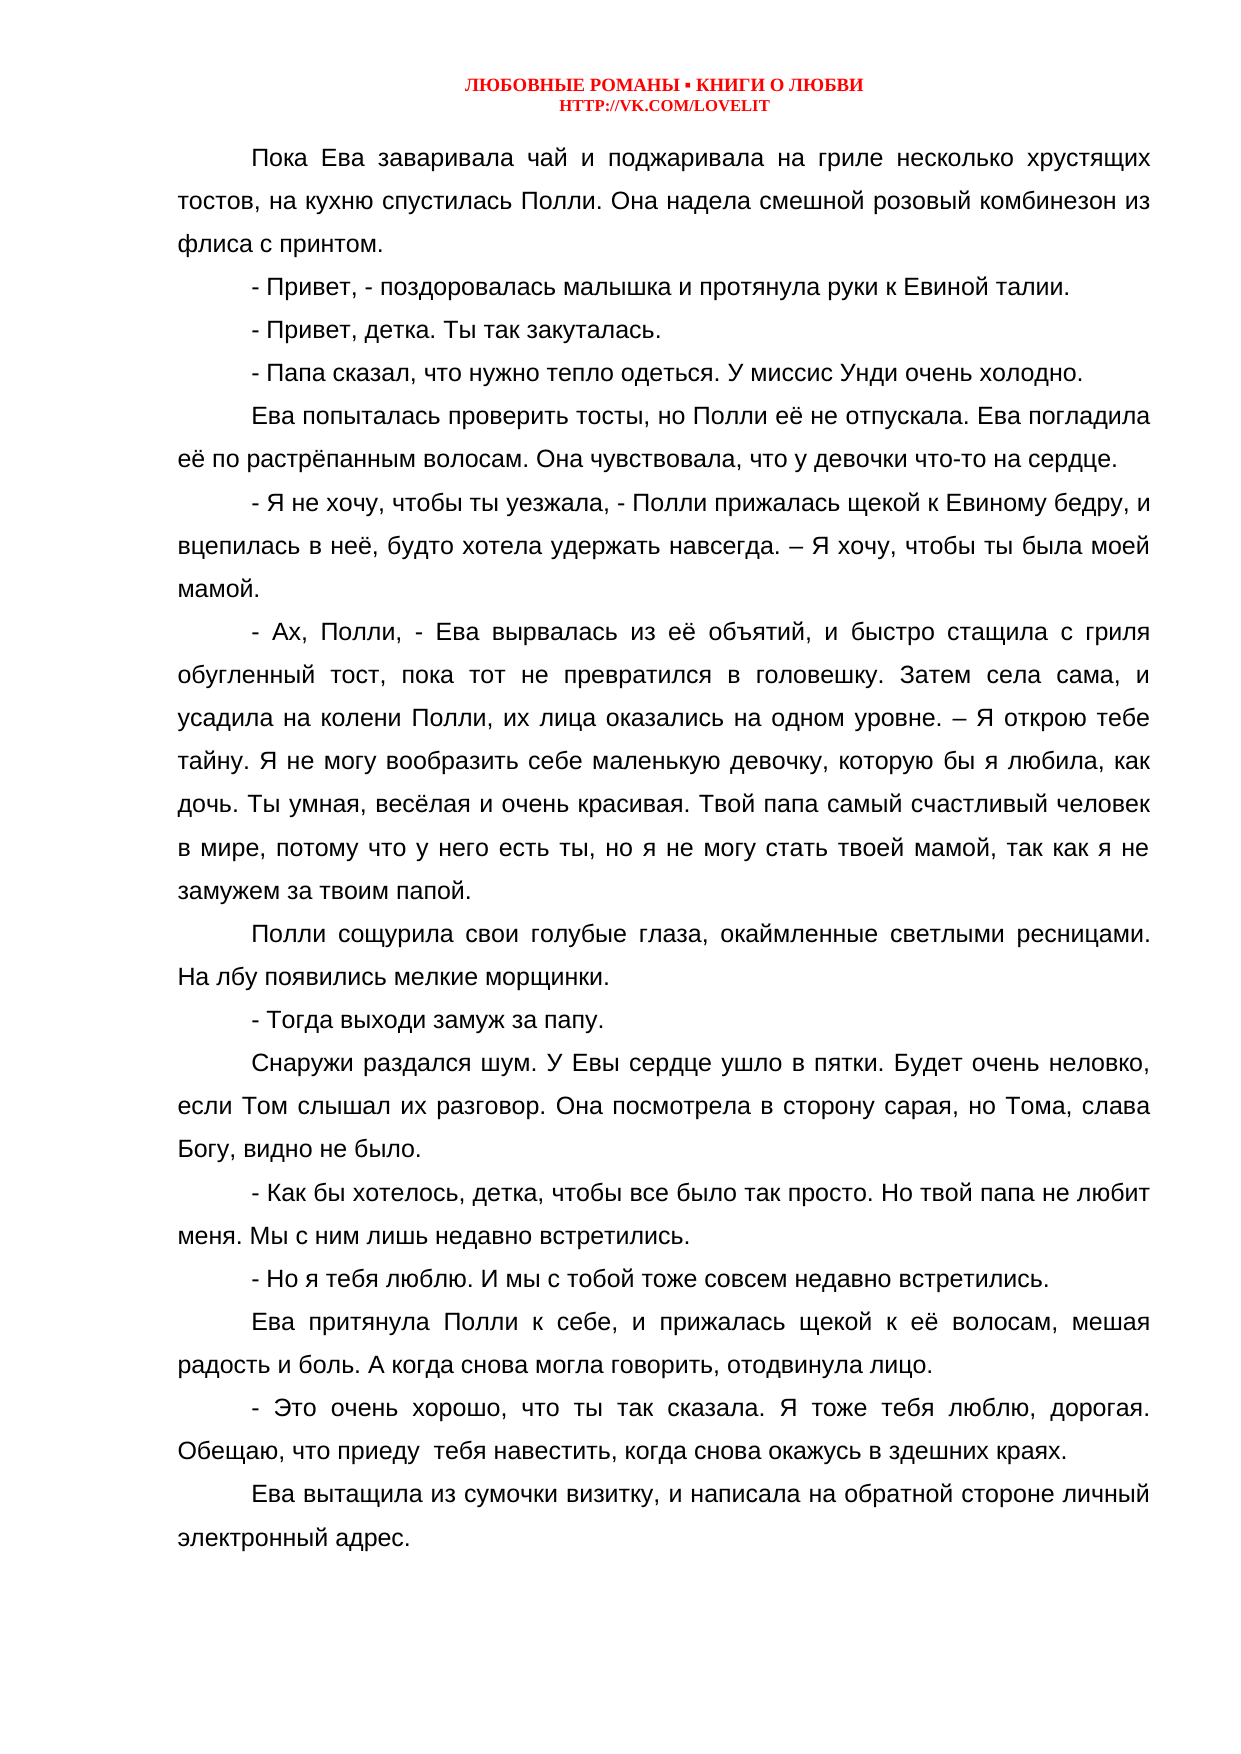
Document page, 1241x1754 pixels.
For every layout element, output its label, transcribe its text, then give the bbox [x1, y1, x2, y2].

text - Это очень хорошо, что ты так сказала. Я тоже тебя люблю, дорогая. Обещаю, что приеду тебя навестить, когда снова окажусь в здешних краях. [177, 1393, 1152, 1465]
text Полли сощурила свои голубые глаза, окаймленные светлыми ресницами. На лбу появились мелкие морщинки. [177, 919, 1152, 991]
text Снаружи раздался шум. У Евы сердце ушло в пятки. Будет очень неловко, если Том слышал их разговор. Она посмотрела в сторону сарая, но Тома, слава Богу, видно не было. [177, 1048, 1152, 1163]
text - Ах, Полли, - Ева вырвалась из её объятий, и быстро стащила с гриля обугленный тост, пока тот не превратился в головешку. Затем села сама, и усадила на колени Полли, их лица оказались на одном уровне. – Я открою тебе тайну. Я не могу вообразить себе маленькую девочку, которую бы я любила, как дочь. Ты умная, весёлая и очень красивая. Твой папа самый счастливый человек в мире, потому что у него есть ты, но я не могу стать твоей мамой, так как я не замужем за твоим папой. [177, 617, 1152, 904]
text Ева притянула Полли к себе, и прижалась щекой к её волосам, мешая радость и боль. А когда снова могла говорить, отодвинула лицо. [177, 1307, 1152, 1379]
text Ева попыталась проверить тосты, но Полли её не отпускала. Ева погладила её по растрёпанным волосам. Она чувствовала, что у девочки что-то на сердце. [177, 401, 1152, 473]
text - Папа сказал, что нужно тепло одеться. У миссис Унди очень холодно. [177, 358, 1152, 387]
text Ева вытащила из сумочки визитку, и написала на обратной стороне личный электронный адрес. [177, 1479, 1152, 1551]
text - Но я тебя люблю. И мы с тобой тоже совсем недавно встретились. [177, 1264, 1152, 1292]
text - Привет, - поздоровалась малышка и протянула руки к Евиной талии. [177, 272, 1152, 301]
text - Привет, детка. Ты так закуталась. [177, 315, 1152, 344]
text - Я не хочу, чтобы ты уезжала, - Полли прижалась щекой к Евиному бедру, и вцепилась в неё, будто хотела удержать навсегда. – Я хочу, чтобы ты была моей мамой. [177, 487, 1152, 602]
text Пока Ева заваривала чай и поджаривала на гриле несколько хрустящих тостов, на кухню спустилась Полли. Она надела смешной розовый комбинезон из флиса с принтом. [177, 142, 1152, 257]
text - Как бы хотелось, детка, чтобы все было так просто. Но твой папа не любит меня. Мы с ним лишь недавно встретились. [177, 1177, 1152, 1249]
text - Тогда выходи замуж за папу. [177, 1005, 1152, 1034]
